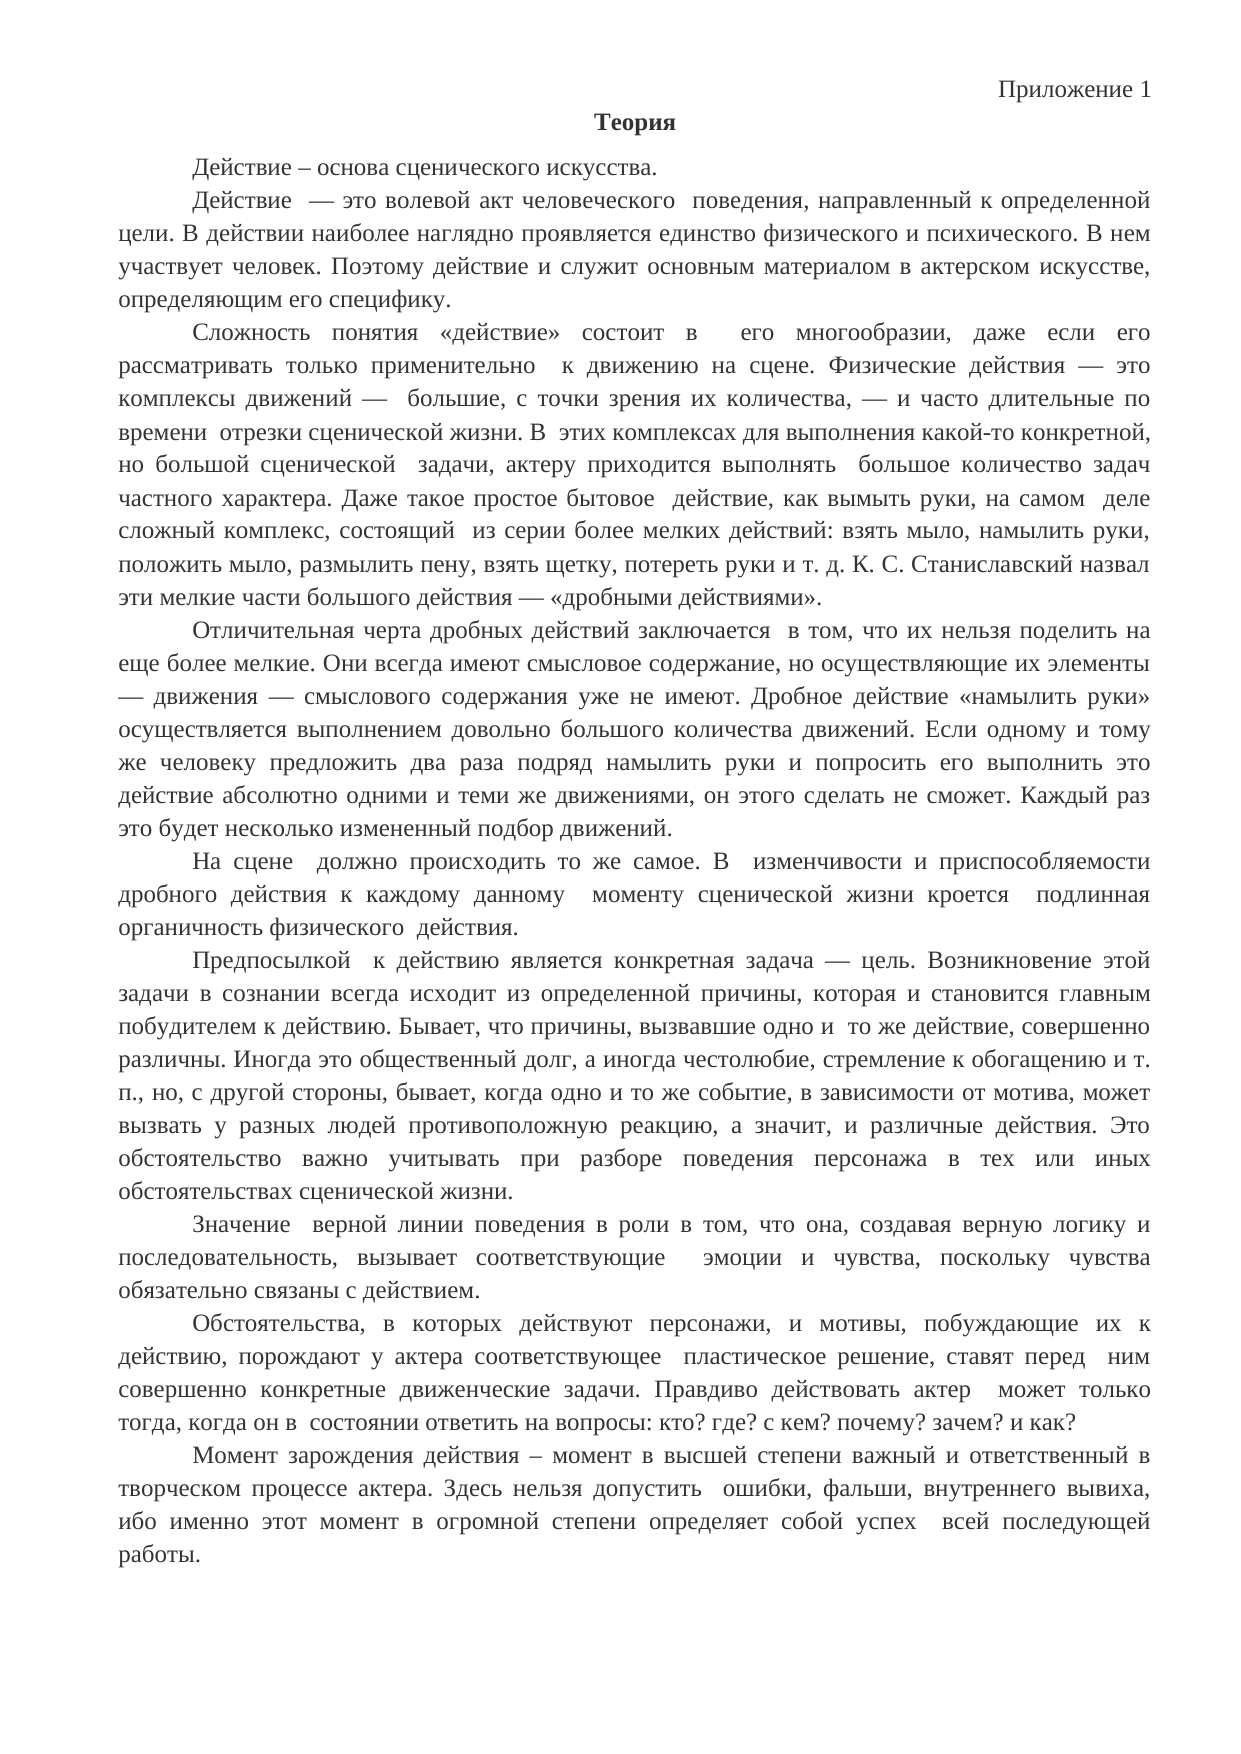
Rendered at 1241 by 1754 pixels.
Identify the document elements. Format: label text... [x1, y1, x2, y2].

text Сложность понятия «действие» состоит в его многообразии, даже если его рассматривать только применительно к движению на сцене. Физические действия — это комплексы движений — большие, с точки зрения их количества, — и часто длительные по времени отрезки сценической жизни. В этих комплексах для выполнения какой-то конкретной, но большой сценической задачи, актеру приходится выполнять большое количество задач частного характера. Даже такое простое бытовое действие, как вымыть руки, на самом деле сложный комплекс, состоящий из серии более мелких действий: взять мыло, намылить руки, положить мыло, размылить пену, взять щетку, потереть руки и т. д. К. С. Станиславский назвал эти мелкие части большого действия — «дробными действиями». [118, 317, 1152, 610]
text Обстоятельства, в которых действуют персонажи, и мотивы, побуждающие их к действию, порождают у актера соответствующее пластическое решение, ставят перед ним совершенно конкретные движенческие задачи. Правдиво действовать актер может только тогда, когда он в состоянии ответить на вопросы: кто? где? с кем? почему? зачем? и как? [118, 1308, 1152, 1436]
text Отличительная черта дробных действий заключается в том, что их нельзя поделить на еще более мелкие. Они всегда имеют смысловое содержание, но осуществляющие их элементы — движения — смыслового содержания уже не имеют. Дробное действие «намылить руки» осуществляется выполнением довольно большого количества движений. Если одному и тому же человеку предложить два раза подряд намылить руки и попросить его выполнить это действие абсолютно одними и теми же движениями, он этого сделать не сможет. Каждый раз это будет несколько измененный подбор движений. [118, 615, 1152, 842]
text Действие – основа сценического искусства. [118, 152, 1152, 181]
text Предпосылкой к действию является конкретная задача — цель. Возникновение этой задачи в сознании всегда исходит из определенной причины, которая и становится главным побудителем к действию. Бывает, что причины, вызвавшие одно и то же действие, совершенно различны. Иногда это общественный долг, а иногда честолюбие, стремление к обогащению и т. п., но, с другой стороны, бывает, когда одно и то же событие, в зависимости от мотива, может вызвать у разных людей противоположную реакцию, а значит, и различные действия. Это обстоятельство важно учитывать при разборе поведения персонажа в тех или иных обстоятельствах сценической жизни. [118, 945, 1152, 1205]
text Приложение 1 [118, 74, 1152, 103]
text Значение верной линии поведения в роли в том, что она, создавая верную логику и последовательность, вызывает соответствующие эмоции и чувства, поскольку чувства обязательно связаны с действием. [118, 1209, 1152, 1304]
text Теория [118, 107, 1152, 136]
text Действие — это волевой акт человеческого поведения, направленный к определенной цели. В действии наиболее наглядно проявляется единство физического и психического. В нем участвует человек. Поэтому действие и служит основным материалом в актерском искусстве, определяющим его специфику. [118, 185, 1152, 313]
text На сцене должно происходить то же самое. В изменчивости и приспособляемости дробного действия к каждому данному моменту сценической жизни кроется подлинная органичность физического действия. [118, 846, 1152, 941]
text Момент зарождения действия – момент в высшей степени важный и ответственный в творческом процессе актера. Здесь нельзя допустить ошибки, фальши, внутреннего вывиха, ибо именно этот момент в огромной степени определяет собой успех всей последующей работы. [118, 1440, 1152, 1568]
